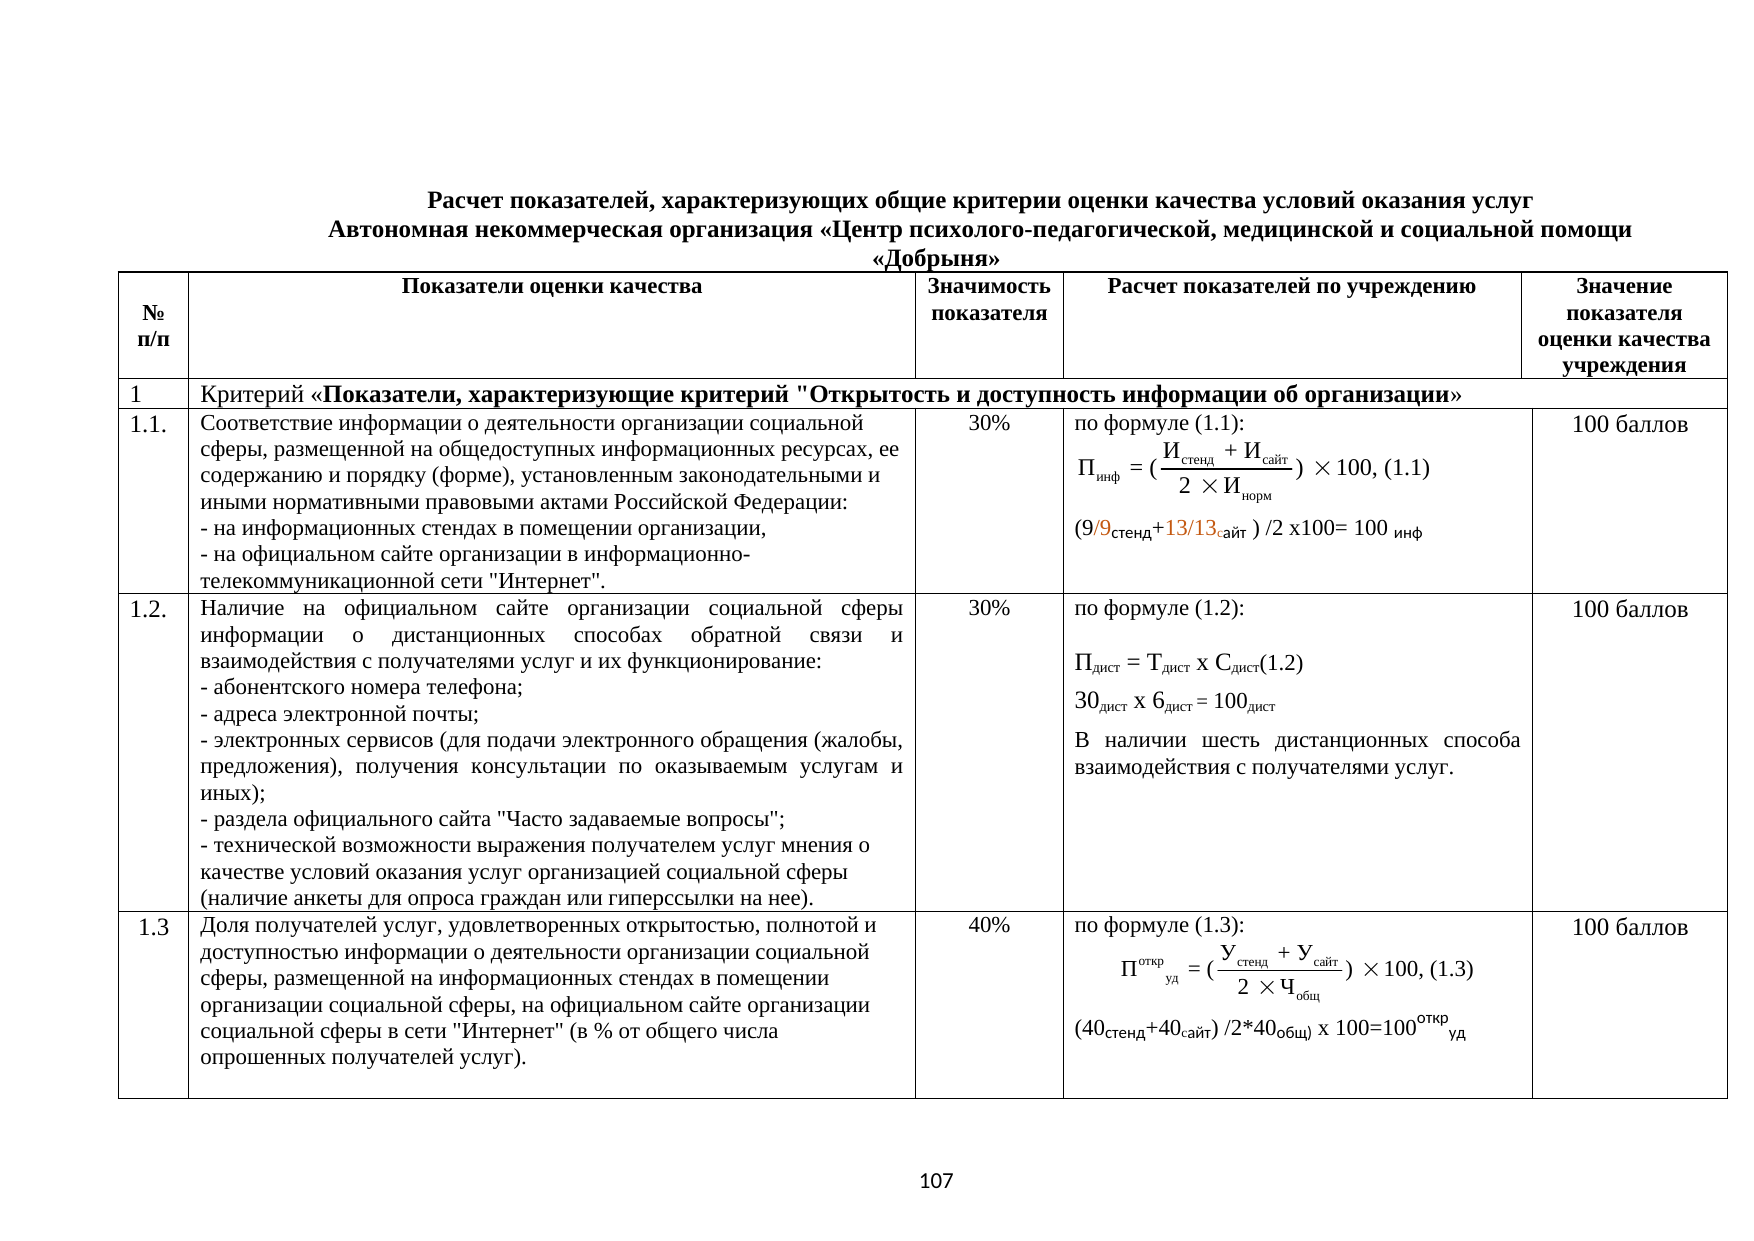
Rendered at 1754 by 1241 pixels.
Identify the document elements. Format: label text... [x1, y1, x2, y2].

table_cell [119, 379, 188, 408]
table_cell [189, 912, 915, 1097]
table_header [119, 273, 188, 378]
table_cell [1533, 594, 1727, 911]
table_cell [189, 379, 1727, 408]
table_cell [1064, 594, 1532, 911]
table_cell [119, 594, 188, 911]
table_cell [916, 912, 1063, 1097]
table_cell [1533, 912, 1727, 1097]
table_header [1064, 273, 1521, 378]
list Автономная некоммерческая организация «Центр психолого-педагогической, медицинской и социальной помощи «Добрыня» [177, 214, 1695, 271]
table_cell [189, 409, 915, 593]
list Расчет показателей, характеризующих общие критерии оценки качества условий оказания услуг [177, 185, 1695, 214]
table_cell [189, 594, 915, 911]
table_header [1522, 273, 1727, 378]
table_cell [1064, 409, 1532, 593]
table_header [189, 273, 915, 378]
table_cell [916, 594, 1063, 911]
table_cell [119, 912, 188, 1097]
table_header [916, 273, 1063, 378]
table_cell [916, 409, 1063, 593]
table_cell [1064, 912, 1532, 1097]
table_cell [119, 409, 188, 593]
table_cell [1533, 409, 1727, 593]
